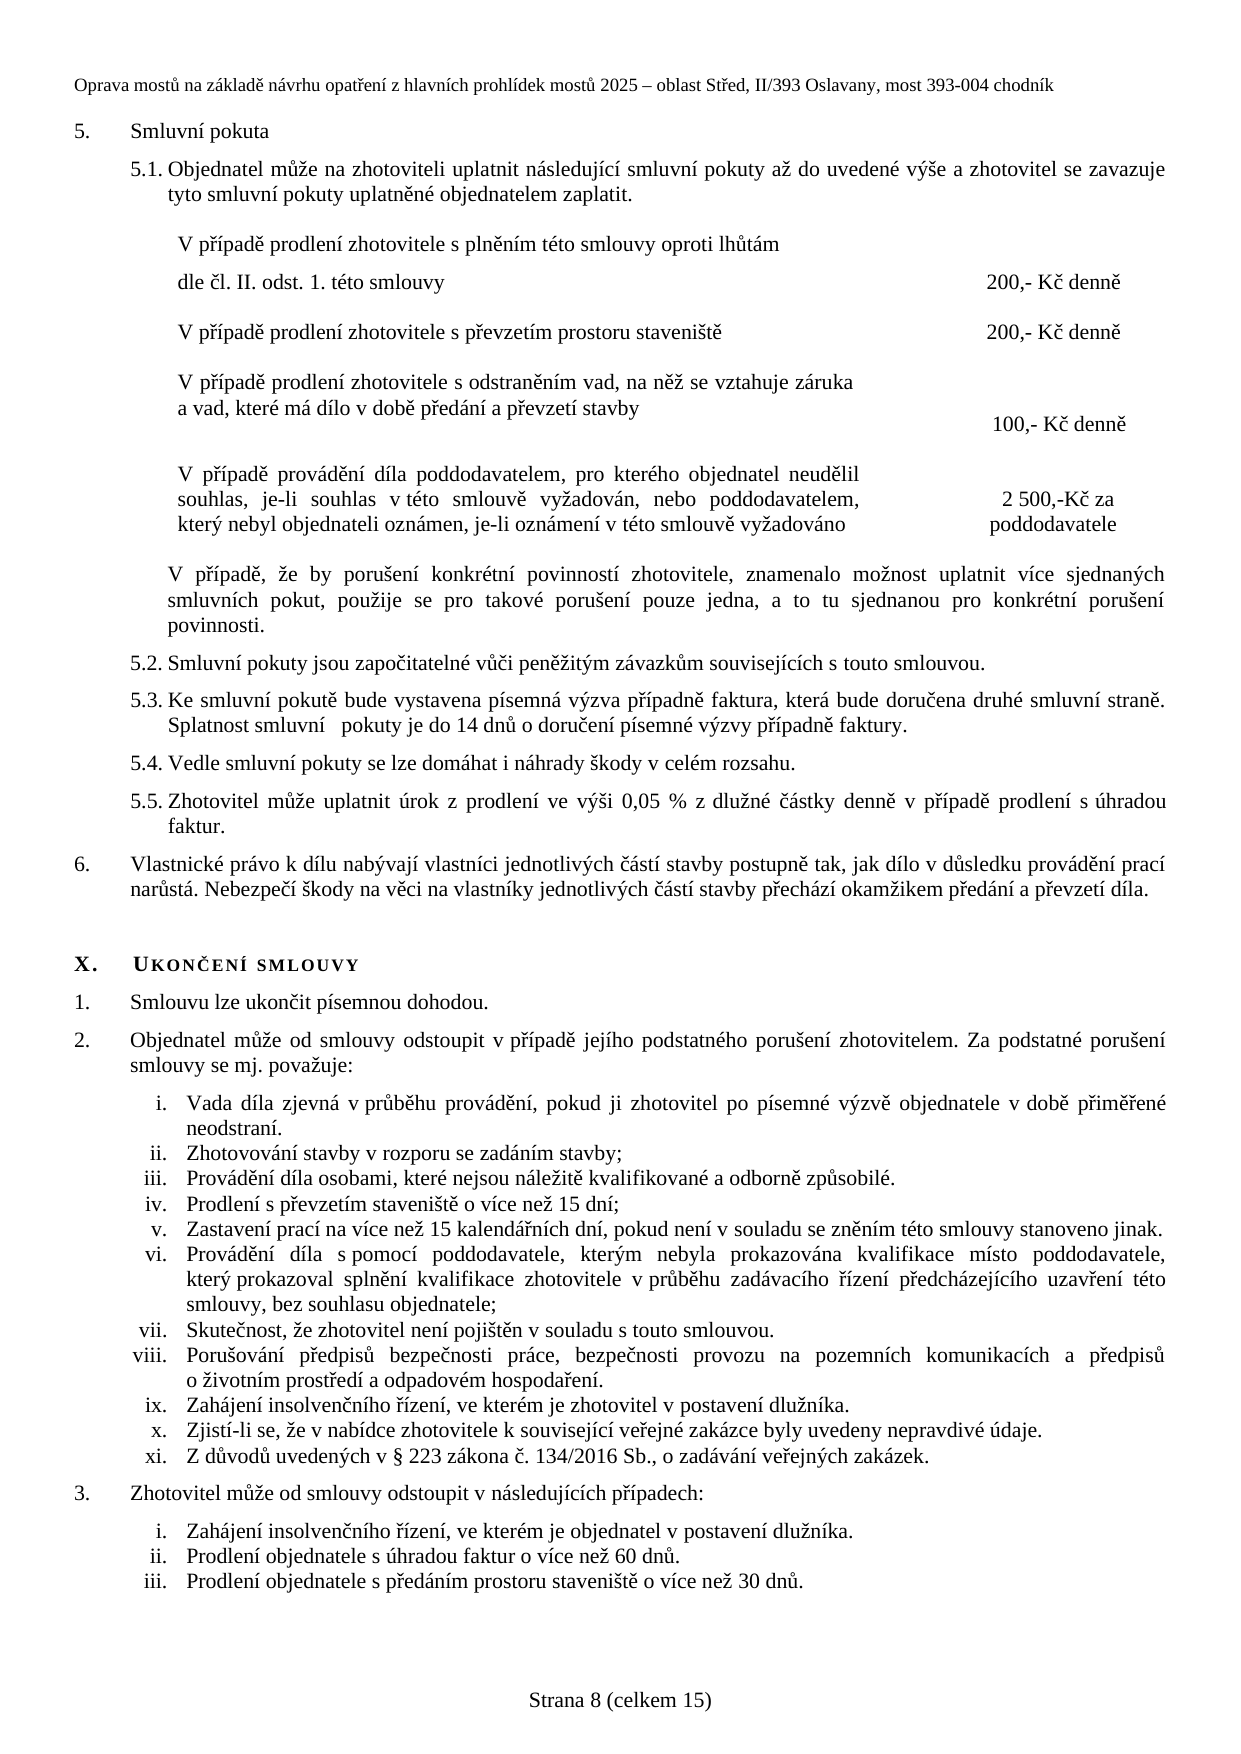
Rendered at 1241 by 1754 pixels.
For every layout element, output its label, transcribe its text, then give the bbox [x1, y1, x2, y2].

table_cell 200,- Kč denně [871, 307, 1152, 357]
table_cell 2 500,-Kč za poddodavatele [871, 448, 1152, 549]
list Zastavení prací na více než 15 kalendářních dní, pokud není v souladu se zněním této smlouvy stanoveno jinak. [167, 1216, 1166, 1241]
list Ke smluvní pokutě bude vystavena písemná výzva případně faktura, která bude doručena druhé smluvní straně. Splatnost smluvní pokuty je do 14 dnů o doručení písemné výzvy případně faktury. [130, 687, 1166, 738]
list Provádění díla s pomocí poddodavatele, kterým nebyla prokazována kvalifikace místo poddodavatele, který prokazoval splnění kvalifikace zhotovitele v průběhu zadávacího řízení předcházejícího uzavření této smlouvy, bez souhlasu objednatele; [167, 1241, 1166, 1317]
list Objednatel může od smlouvy odstoupit v případě jejího podstatného porušení zhotovitelem. Za podstatné porušení smlouvy se mj. považuje: [74, 1027, 1166, 1077]
list Prodlení s převzetím staveniště o více než 15 dní; [167, 1191, 1166, 1216]
list Zhotovování stavby v rozporu se zadáním stavby; [167, 1140, 1166, 1165]
list Zjistí-li se, že v nabídce zhotovitele k související veřejné zakázce byly uvedeny nepravdivé údaje. [167, 1417, 1166, 1443]
list Smlouvu lze ukončit písemnou dohodou. [74, 989, 1166, 1014]
list Z důvodů uvedených v § 223 zákona č. 134/2016 Sb., o zadávání veřejných zakázek. [167, 1443, 1166, 1468]
table_header 200,- Kč denně [871, 219, 1152, 307]
list Prodlení objednatele s úhradou faktur o více než 60 dnů. [167, 1543, 1166, 1568]
list Vedle smluvní pokuty se lze domáhat i náhrady škody v celém rozsahu. [130, 750, 1166, 775]
list Porušování předpisů bezpečnosti práce, bezpečnosti provozu na pozemních komunikacích a předpisů o životním prostředí a odpadovém hospodaření. [167, 1342, 1166, 1392]
list Zhotovitel může uplatnit úrok z prodlení ve výši 0,05 % z dlužné částky denně v případě prodlení s úhradou faktur. [130, 788, 1166, 838]
table_header V případě prodlení zhotovitele s plněním této smlouvy oproti lhůtám dle čl. II. odst. 1. této smlouvy [111, 219, 871, 307]
list Vlastnické právo k dílu nabývají vlastníci jednotlivých částí stavby postupně tak, jak dílo v důsledku provádění prací narůstá. Nebezpečí škody na věci na vlastníky jednotlivých částí stavby přechází okamžikem předání a převzetí díla. [74, 851, 1166, 901]
table_cell V případě prodlení zhotovitele s odstraněním vad, na něž se vztahuje záruka a vad, které má dílo v době předání a převzetí stavby [111, 357, 871, 448]
list Provádění díla osobami, které nejsou náležitě kvalifikované a odborně způsobilé. [167, 1165, 1166, 1191]
list Smluvní pokuty jsou započitatelné vůči peněžitým závazkům souvisejících s touto smlouvou. [130, 649, 1166, 675]
list Zhotovitel může od smlouvy odstoupit v následujících případech: [74, 1480, 1166, 1506]
list Zahájení insolvenčního řízení, ve kterém je zhotovitel v postavení dlužníka. [167, 1392, 1166, 1417]
table_cell 100,- Kč denně [871, 357, 1152, 448]
table_cell V případě prodlení zhotovitele s převzetím prostoru staveniště [111, 307, 871, 357]
list Vada díla zjevná v průběhu provádění, pokud ji zhotovitel po písemné výzvě objednatele v době přiměřené neodstraní. [167, 1090, 1166, 1140]
list Skutečnost, že zhotovitel není pojištěn v souladu s touto smlouvou. [167, 1317, 1166, 1342]
table_cell V případě provádění díla poddodavatelem, pro kterého objednatel neudělil souhlas, je-li souhlas v této smlouvě vyžadován, nebo poddodavatelem, který nebyl objednateli oznámen, je-li oznámení v této smlouvě vyžadováno [111, 448, 871, 549]
list Zahájení insolvenčního řízení, ve kterém je objednatel v postavení dlužníka. [167, 1518, 1166, 1543]
list Smluvní pokuta [74, 118, 1166, 143]
list Objednatel může na zhotoviteli uplatnit následující smluvní pokuty až do uvedené výše a zhotovitel se zavazuje tyto smluvní pokuty uplatněné objednatelem zaplatit. [130, 156, 1166, 206]
list Ukončení smlouvy [74, 951, 1166, 977]
text V případě, že by porušení konkrétní povinností zhotovitele, znamenalo možnost uplatnit více sjednaných smluvních pokut, použije se pro takové porušení pouze jedna, a to tu sjednanou pro konkrétní porušení povinnosti. [167, 561, 1166, 637]
list Prodlení objednatele s předáním prostoru staveniště o více než 30 dnů. [167, 1568, 1166, 1594]
